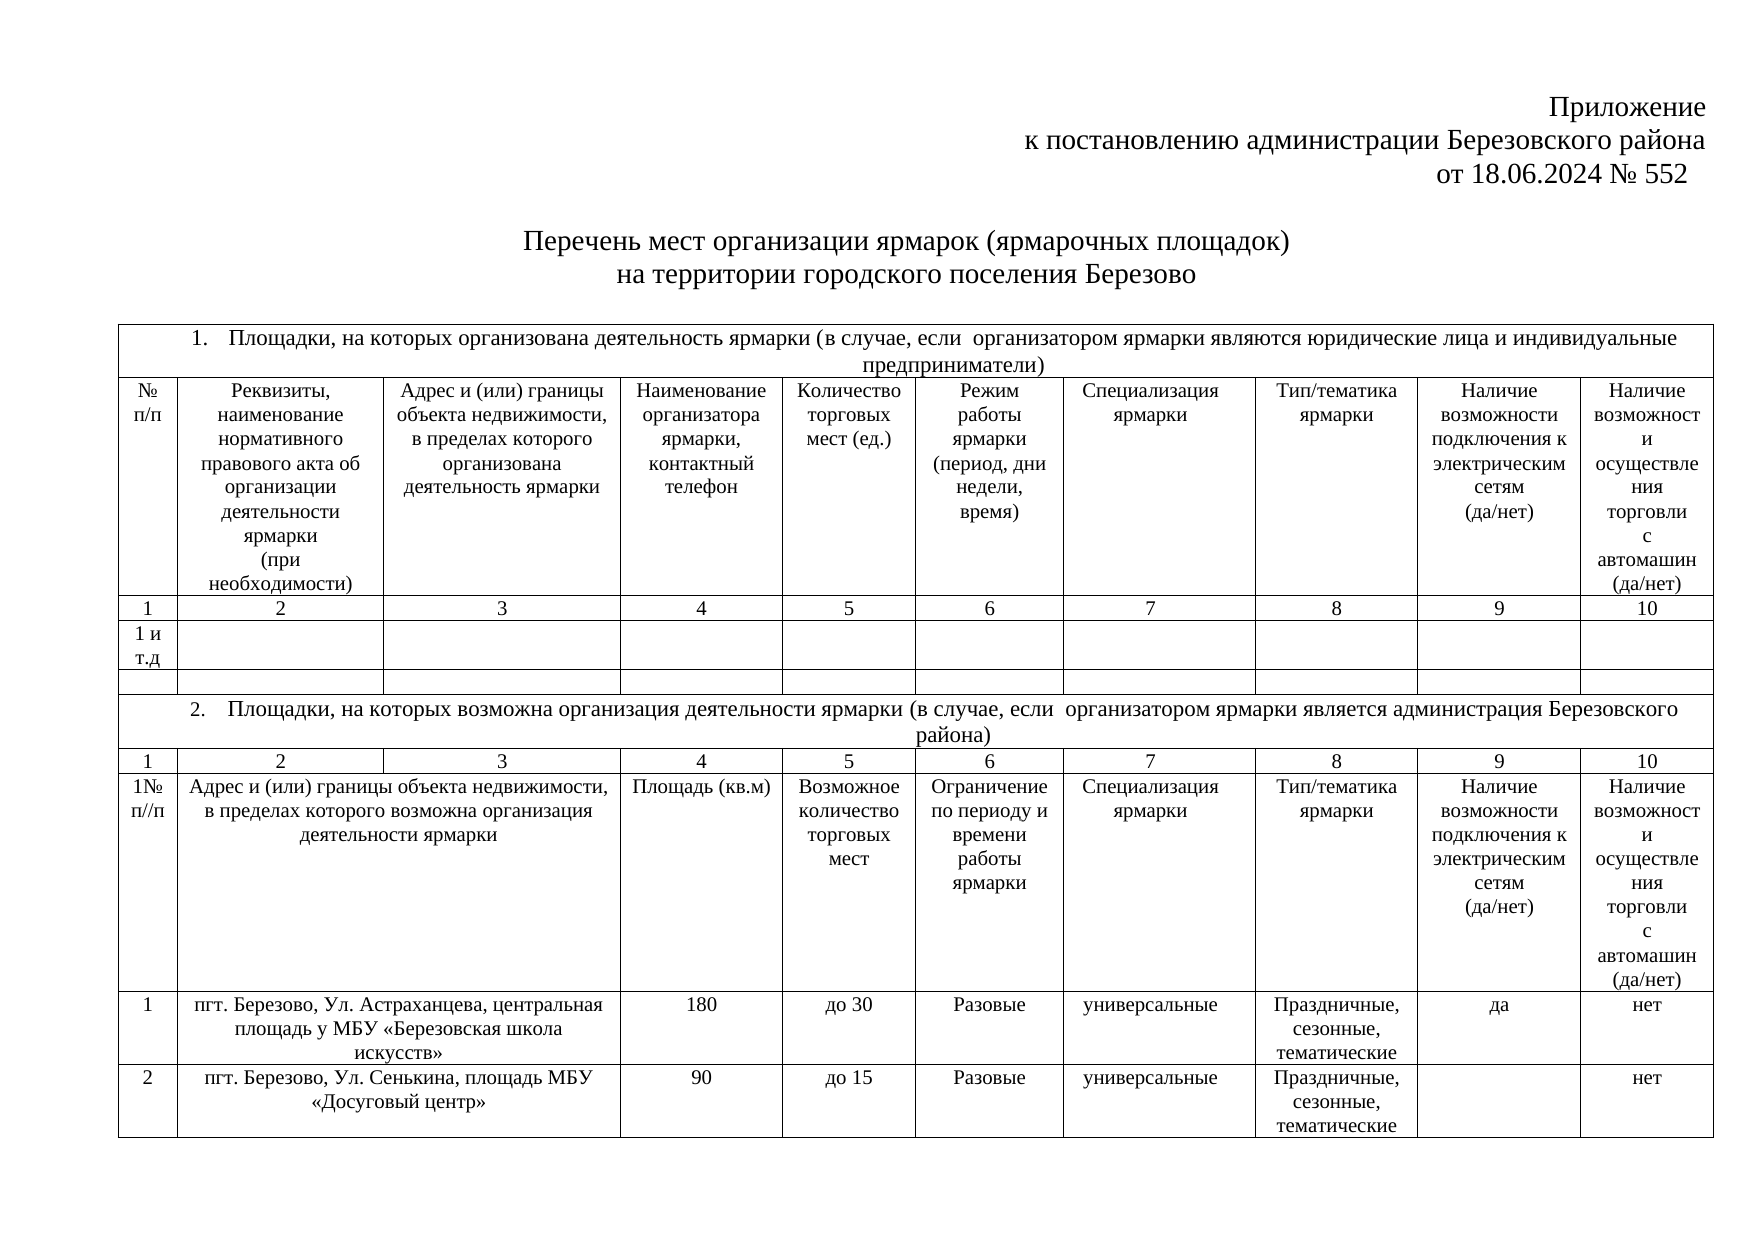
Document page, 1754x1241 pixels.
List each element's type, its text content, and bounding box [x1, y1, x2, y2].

table_cell до 15 [783, 1065, 915, 1137]
table_header Площадки, на которых организована деятельность ярмарки (в случае, если организатором ярмарки являются юридические лица и индивидуальные предприниматели) [119, 325, 1713, 377]
text Приложение [229, 89, 1742, 122]
table_cell 1№ п//п [119, 774, 177, 991]
table_cell 3 [384, 749, 620, 773]
table_cell Наличие возможности осуществления торговли с автомашин (да/нет) [1581, 378, 1713, 595]
table_cell 9 [1418, 749, 1580, 773]
table_cell [783, 670, 915, 694]
table_cell Специализация ярмарки [1064, 774, 1255, 991]
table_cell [1256, 1065, 1417, 1137]
table_cell 7 [1064, 596, 1255, 620]
table_cell 1 [119, 992, 177, 1064]
text на территории городского поселения Березово [118, 256, 1695, 290]
table_cell Адрес и (или) границы объекта недвижимости, в пределах которого организована деятельность ярмарки [384, 378, 620, 595]
table_cell Наличие возможности подключения к электрическим сетям (да/нет) [1418, 378, 1580, 595]
table_cell 8 [1256, 596, 1417, 620]
table_cell [1581, 621, 1713, 669]
table_cell Разовые [916, 1065, 1063, 1137]
table_cell [621, 670, 782, 694]
table_cell [916, 621, 1063, 669]
table_cell 9 [1418, 596, 1580, 620]
table_cell 6 [916, 596, 1063, 620]
table_cell [384, 621, 620, 669]
table_cell 2 [178, 596, 383, 620]
table_cell [1418, 670, 1580, 694]
table_cell [1064, 670, 1255, 694]
table_cell 8 [1256, 749, 1417, 773]
table_cell 3 [384, 596, 620, 620]
table_cell 6 [916, 749, 1063, 773]
table_cell Количество торговых мест (ед.) [783, 378, 915, 595]
table_cell 4 [621, 749, 782, 773]
text от 18.06.2024 № 552 [229, 156, 1742, 189]
table_cell Наименование организатора ярмарки, контактный телефон [621, 378, 782, 595]
table_cell 5 [783, 596, 915, 620]
table_cell [916, 670, 1063, 694]
table_cell универсальные [1064, 992, 1255, 1064]
text к постановлению администрации Березовского района [229, 122, 1742, 156]
table_cell 1 и т.д [119, 621, 177, 669]
table_cell [178, 621, 383, 669]
table_cell 5 [783, 749, 915, 773]
table_cell 90 [621, 1065, 782, 1137]
table_cell [1256, 670, 1417, 694]
table_cell пгт. Березово, Ул. Сенькина, площадь МБУ «Досуговый центр» [178, 1065, 620, 1137]
table_cell 10 [1581, 596, 1713, 620]
table_cell [1418, 1065, 1580, 1137]
table_cell 4 [621, 596, 782, 620]
table_cell 1 [119, 596, 177, 620]
table_cell нет [1581, 1065, 1713, 1137]
table_cell нет [1581, 992, 1713, 1064]
table_cell [384, 670, 620, 694]
table_cell [1256, 621, 1417, 669]
table_cell [178, 670, 383, 694]
table_cell [1064, 621, 1255, 669]
table_cell Праздничные, сезонные, тематические [1256, 992, 1417, 1064]
text Перечень мест организации ярмарок (ярмарочных площадок) [118, 223, 1695, 256]
table_cell Тип/тематика ярмарки [1256, 774, 1417, 991]
table_cell Адрес и (или) границы объекта недвижимости, в пределах которого возможна организация деятельности ярмарки [178, 774, 620, 991]
table_cell Режим работы ярмарки (период, дни недели, время) [916, 378, 1063, 595]
table_cell Площадки, на которых возможна организация деятельности ярмарки (в случае, если организатором ярмарки является администрация Березовского района) [119, 695, 1713, 748]
table_cell 2 [119, 1065, 177, 1137]
table_cell 1 [119, 749, 177, 773]
table_cell Специализация ярмарки [1064, 378, 1255, 595]
table_cell Реквизиты, наименование нормативного правового акта об организации деятельности ярмарки (при необходимости) [178, 378, 383, 595]
table_cell 10 [1581, 749, 1713, 773]
table_cell 7 [1064, 749, 1255, 773]
table_cell до 30 [783, 992, 915, 1064]
table_cell [783, 621, 915, 669]
table_cell [621, 621, 782, 669]
table_cell [1581, 670, 1713, 694]
table_cell Наличие возможности подключения к электрическим сетям (да/нет) [1418, 774, 1580, 991]
table_cell 180 [621, 992, 782, 1064]
table_cell 2 [178, 749, 383, 773]
table_cell Тип/тематика ярмарки [1256, 378, 1417, 595]
table_cell Ограничение по периоду и времени работы ярмарки [916, 774, 1063, 991]
table_cell да [1418, 992, 1580, 1064]
table_cell Площадь (кв.м) [621, 774, 782, 991]
table_cell пгт. Березово, Ул. Астраханцева, центральная площадь у МБУ «Березовская школа искусств» [178, 992, 620, 1064]
table_cell Наличие возможности осуществления торговли с автомашин (да/нет) [1581, 774, 1713, 991]
table_cell Возможное количество торговых мест [783, 774, 915, 991]
table_cell Разовые [916, 992, 1063, 1064]
table_cell [1418, 621, 1580, 669]
table_cell № п/п [119, 378, 177, 595]
table_cell универсальные [1064, 1065, 1255, 1137]
table_cell [119, 670, 177, 694]
